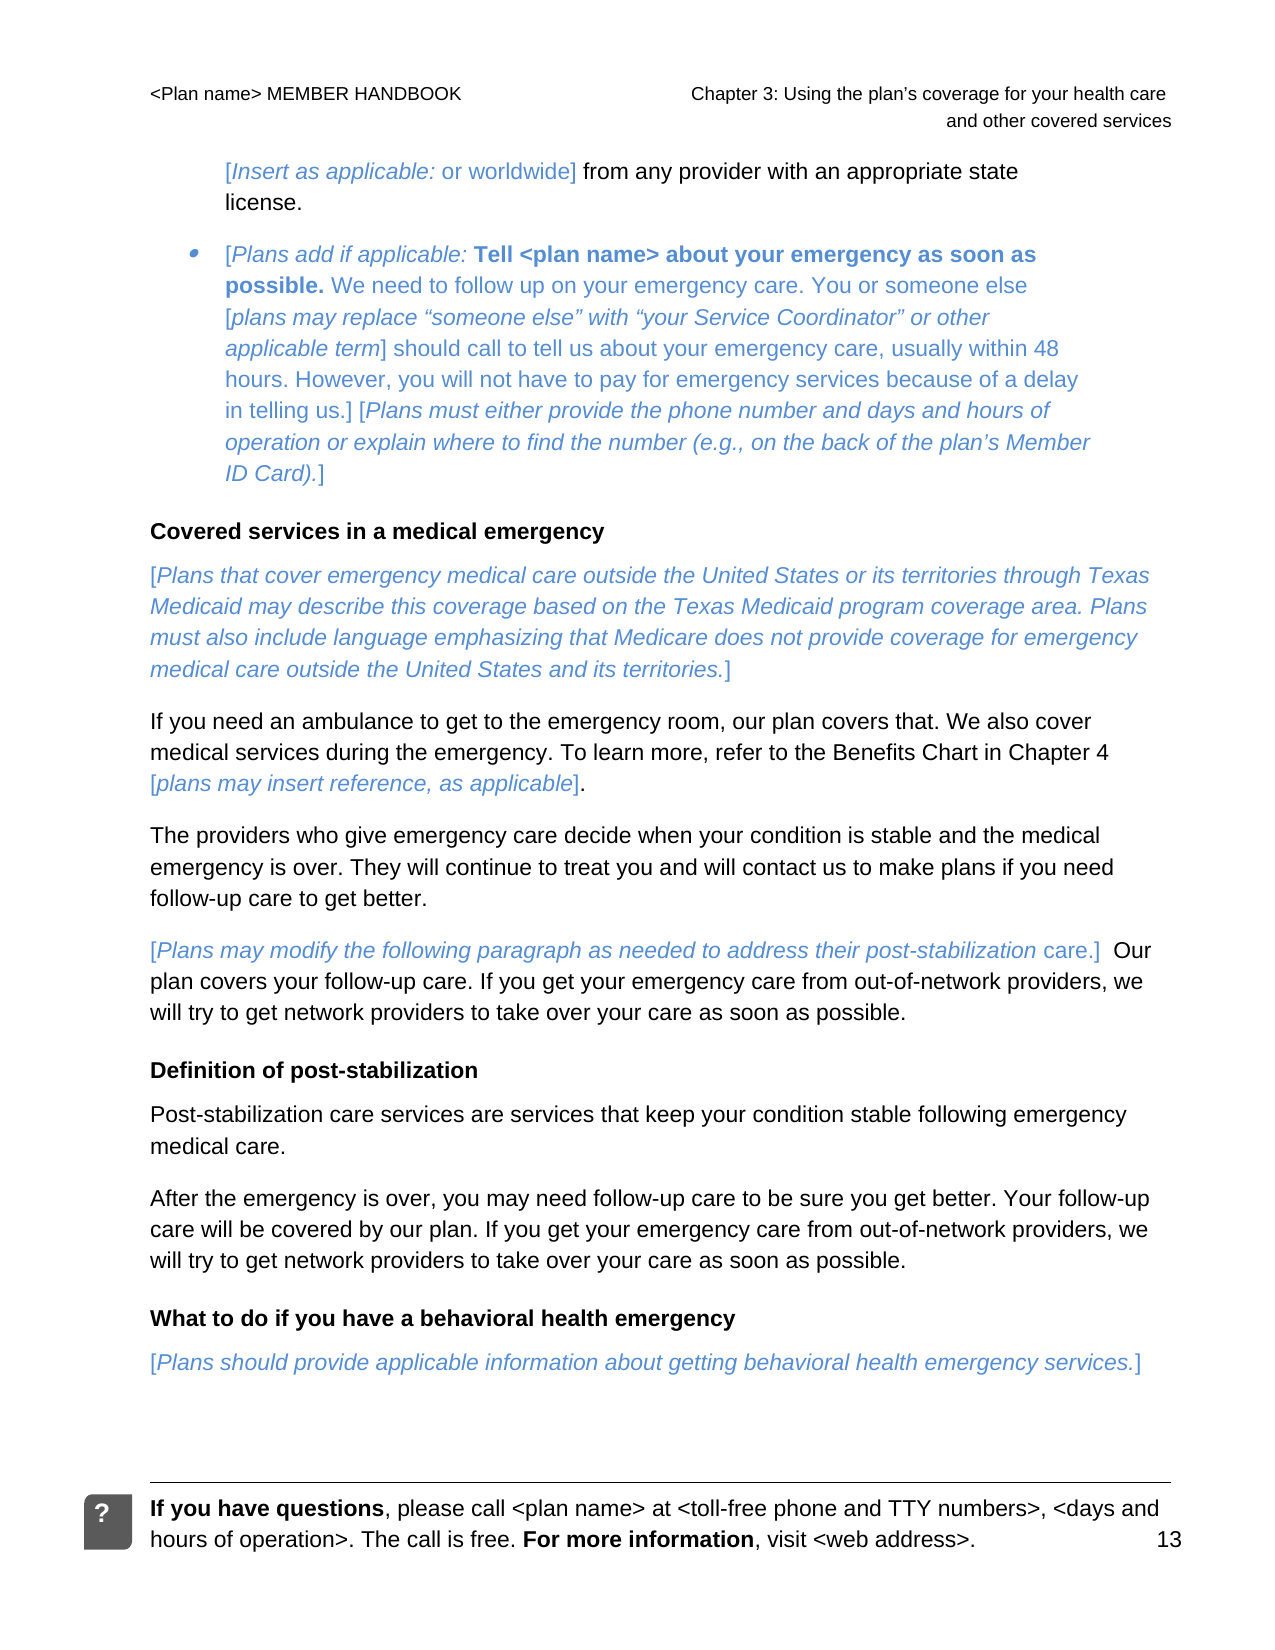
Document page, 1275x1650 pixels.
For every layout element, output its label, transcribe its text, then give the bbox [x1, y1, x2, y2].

text After the emergency is over, you may need follow-up care to be sure you get better. Your follow-up care will be covered by our plan. If you get your emergency care from out-of-network providers, we will try to get network providers to take over your care as soon as possible. [150, 1181, 1171, 1275]
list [187, 154, 1096, 217]
subtitle What to do if you have a behavioral health emergency [150, 1300, 1096, 1333]
text Post-stabilization care services are services that keep your condition stable following emergency medical care. [150, 1098, 1171, 1160]
text [Plans may modify the following paragraph as needed to address their post-stabilization care.] Our plan covers your follow-up care. If you get your emergency care from out-of-network providers, we will try to get network providers to take over your care as soon as possible. [150, 933, 1171, 1027]
subtitle Covered services in a medical emergency [150, 512, 1096, 546]
text [Plans should provide applicable information about getting behavioral health emergency services.] [150, 1346, 1171, 1377]
subtitle Definition of post-stabilization [150, 1052, 1096, 1085]
text [Plans that cover emergency medical care outside the United States or its territories through Texas Medicaid may describe this coverage based on the Texas Medicaid program coverage area. Plans must also include language emphasizing that Medicare does not provide coverage for emergency medical care outside the United States and its territories.] [150, 558, 1171, 683]
text The providers who give emergency care decide when your condition is stable and the medical emergency is over. They will continue to treat you and will contact us to make plans if you need follow-up care to get better. [150, 819, 1171, 912]
list [Plans add if applicable: Tell <plan name> about your emergency as soon as possible. We need to follow up on your emergency care. You or someone else [plans may replace “someone else” with “your Service Coordinator” or other applicable term] should call to tell us about your emergency care, usually within 48 hours. However, you will not have to pay for emergency services because of a delay in telling us.] [Plans must either provide the phone number and days and hours of operation or explain where to find the number (e.g., on the back of the plan’s Member ID Card).] [187, 237, 1096, 487]
text If you need an ambulance to get to the emergency room, our plan covers that. We also cover medical services during the emergency. To learn more, refer to the Benefits Chart in Chapter 4 [plans may insert reference, as applicable]. [150, 704, 1171, 798]
